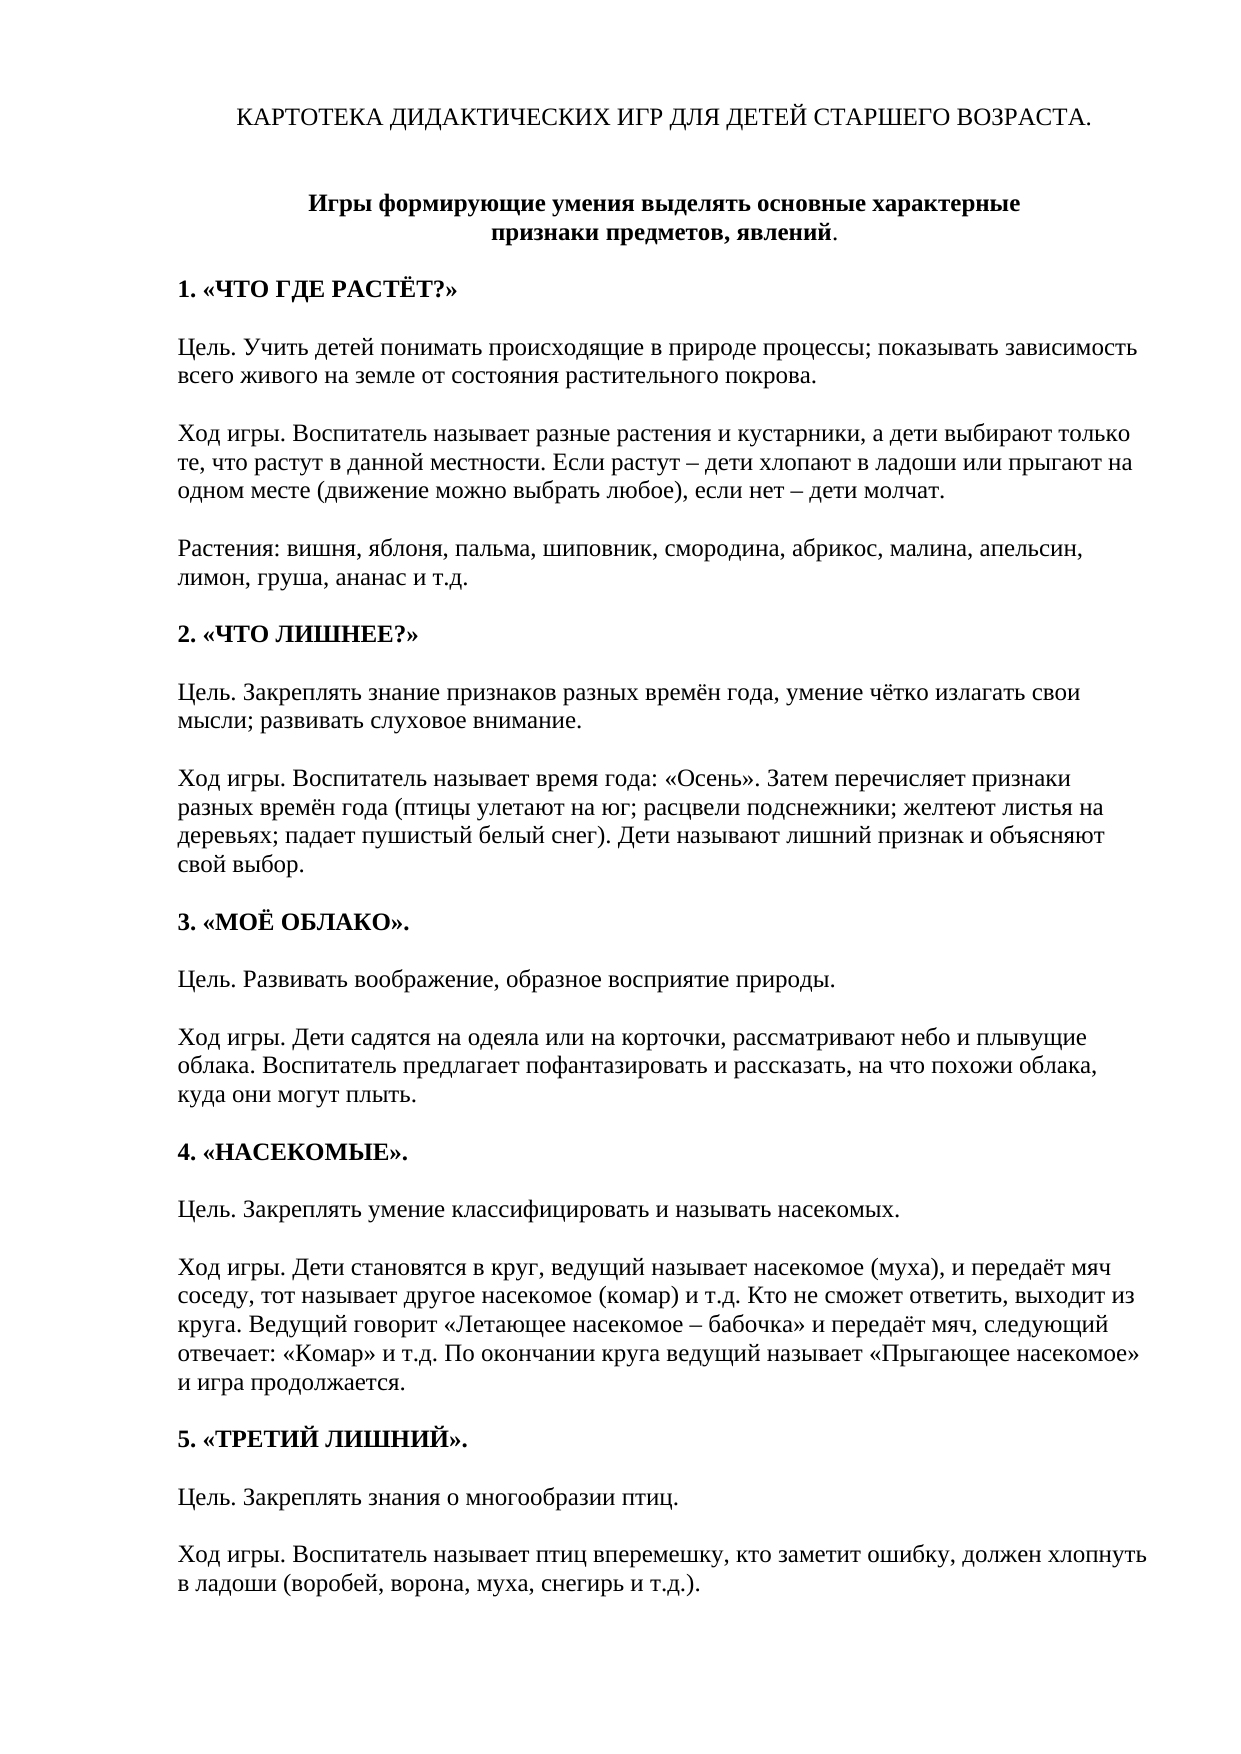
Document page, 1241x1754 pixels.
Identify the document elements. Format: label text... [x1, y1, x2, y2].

text 3. «МОЁ ОБЛАКО». [177, 907, 1152, 936]
text Цель. Закреплять умение классифицировать и называть насекомых. [177, 1194, 1152, 1223]
text КАРТОТЕКА ДИДАКТИЧЕСКИХ ИГР ДЛЯ ДЕТЕЙ СТАРШЕГО ВОЗРАСТА. [177, 102, 1152, 131]
text Ход игры. Воспитатель называет разные растения и кустарники, а дети выбирают только те, что растут в данной местности. Если растут – дети хлопают в ладоши или прыгают на одном месте (движение можно выбрать любое), если нет – дети молчат. [177, 418, 1152, 504]
text Игры формирующие умения выделять основные характерные [177, 188, 1152, 217]
text Ход игры. Дети садятся на одеяла или на корточки, рассматривают небо и плывущие облака. Воспитатель предлагает пофантазировать и рассказать, на что похожи облака, куда они могут плыть. [177, 1022, 1152, 1108]
text признаки предметов, явлений. [177, 217, 1152, 246]
text Ход игры. Воспитатель называет время года: «Осень». Затем перечисляет признаки разных времён года (птицы улетают на юг; расцвели подснежники; желтеют листья на деревьях; падает пушистый белый снег). Дети называют лишний признак и объясняют свой выбор. [177, 763, 1152, 878]
text Цель. Закреплять знания о многообразии птиц. [177, 1482, 1152, 1511]
text 4. «НАСЕКОМЫЕ». [177, 1137, 1152, 1166]
text Ход игры. Дети становятся в круг, ведущий называет насекомое (муха), и передаёт мяч соседу, тот называет другое насекомое (комар) и т.д. Кто не сможет ответить, выходит из круга. Ведущий говорит «Летающее насекомое – бабочка» и передаёт мяч, следующий отвечает: «Комар» и т.д. По окончании круга ведущий называет «Прыгающее насекомое» и игра продолжается. [177, 1252, 1152, 1396]
text Растения: вишня, яблоня, пальма, шиповник, смородина, абрикос, малина, апельсин, лимон, груша, ананас и т.д. [177, 533, 1152, 591]
text Цель. Закреплять знание признаков разных времён года, умение чётко излагать свои мысли; развивать слуховое внимание. [177, 677, 1152, 734]
text 1. «ЧТО ГДЕ РАСТЁТ?» [177, 274, 1152, 303]
text Цель. Развивать воображение, образное восприятие природы. [177, 964, 1152, 993]
text Цель. Учить детей понимать происходящие в природе процессы; показывать зависимость всего живого на земле от состояния растительного покрова. [177, 332, 1152, 389]
text 5. «ТРЕТИЙ ЛИШНИЙ». [177, 1424, 1152, 1453]
text 2. «ЧТО ЛИШНЕЕ?» [177, 619, 1152, 648]
text Ход игры. Воспитатель называет птиц вперемешку, кто заметит ошибку, должен хлопнуть в ладоши (воробей, ворона, муха, снегирь и т.д.). [177, 1539, 1152, 1597]
